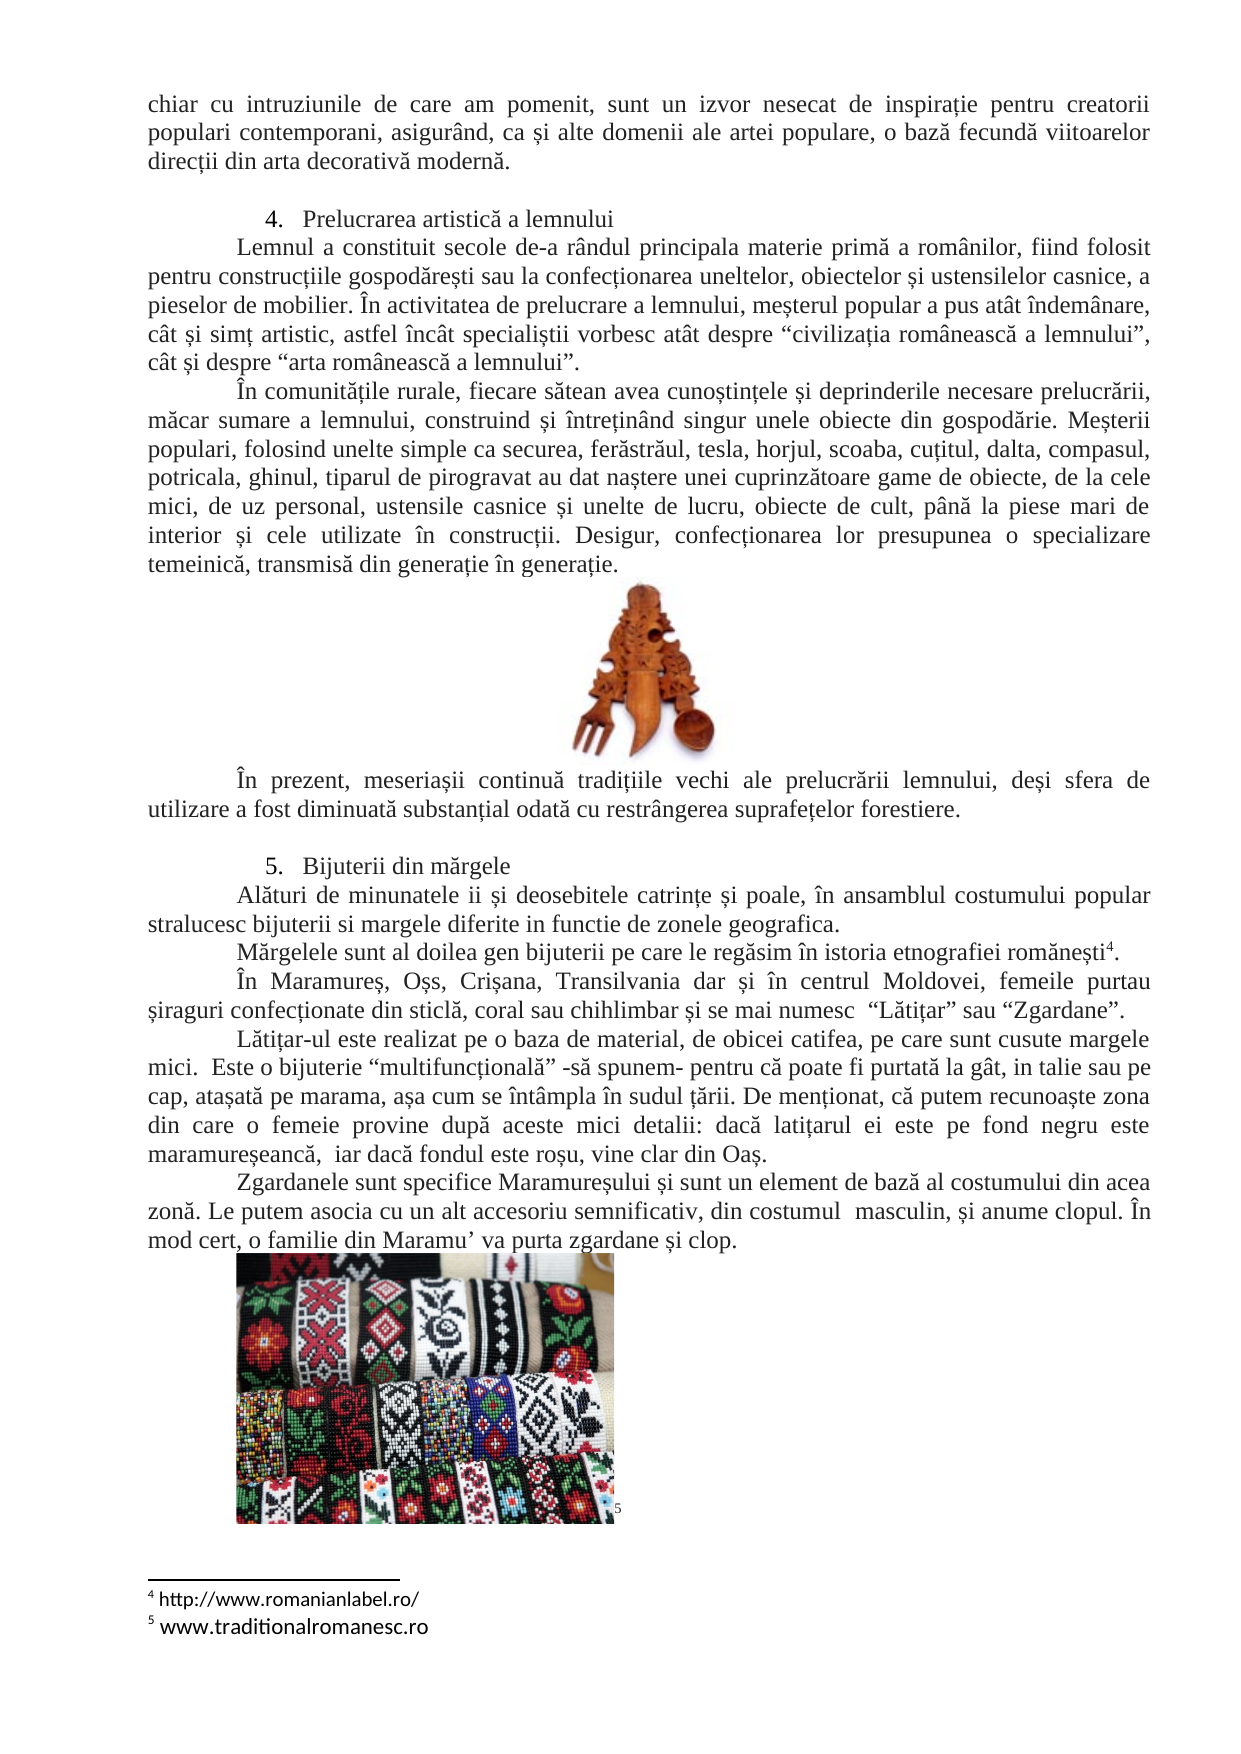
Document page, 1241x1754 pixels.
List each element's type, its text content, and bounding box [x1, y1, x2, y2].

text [148, 89, 1152, 175]
text În comunitățile rurale, fiecare sătean avea cunoștințele și deprinderile necesare prelucrării, măcar sumare a lemnului, construind și întreținând singur unele obiecte din gospodărie. Meșterii populari, folosind unelte simple ca securea, ferăstrăul, tesla, horjul, scoaba, cuțitul, dalta, compasul, potricala, ghinul, tiparul de pirogravat au dat naștere unei cuprinzătoare game de obiecte, de la cele mici, de uz personal, ustensile casnice și unelte de lucru, obiecte de cult, până la piese mari de interior și cele utilizate în construcții. Desigur, confecționarea lor presupunea o specializare temeinică, transmisă din generație în generație. [148, 376, 1152, 577]
text Mărgelele sunt al doilea gen bijuterii pe care le regăsim în istoria etnografiei romănești. [148, 937, 1152, 966]
picture [509, 577, 791, 765]
text Zgardanele sunt specifice Maramureșului și sunt un element de bază al costumului din acea zonă. Le putem asocia cu un alt accesoriu semnificativ, din costumul masculin, și anume clopul. În mod cert, o familie din Maramu’ va purta zgardane și clop. [148, 1167, 1152, 1254]
text Alături de minunatele ii și deosebitele catrințe și poale, în ansamblul costumului popular stralucesc bijuterii si margele diferite in functie de zonele geografica. [148, 880, 1152, 937]
text Lemnul a constituit secole de-a rândul principala materie primă a românilor, fiind folosit pentru construcțiile gospodărești sau la confecționarea uneltelor, obiectelor și ustensilelor casnice, a pieselor de mobilier. În activitatea de prelucrare a lemnului, meșterul popular a pus atât îndemânare, cât și simț artistic, astfel încât specialiștii vorbesc atât despre “civilizația românească a lemnului”, cât și despre “arta românească a lemnului”. [148, 232, 1152, 376]
text Lătițar-ul este realizat pe o baza de material, de obicei catifea, pe care sunt cusute margele mici. Este o bijuterie “multifuncțională” -să spunem- pentru că poate fi purtată la gât, in talie sau pe cap, atașată pe marama, așa cum se întâmpla în sudul țării. De menționat, că putem recunoaște zona din care o femeie provine după aceste mici detalii: dacă latițarul ei este pe fond negru este maramureșeancă, iar dacă fondul este roșu, vine clar din Oaș. [148, 1024, 1152, 1167]
picture [236, 1253, 615, 1524]
text În Maramureș, Oșs, Crișana, Transilvania dar și în centrul Moldovei, femeile purtau șiraguri confecționate din sticlă, coral sau chihlimbar și se mai numesc “Lătițar” sau “Zgardane”. [148, 966, 1152, 1024]
list Prelucrarea artistică a lemnului [265, 204, 1152, 232]
list Bijuterii din mărgele [265, 851, 1152, 880]
text În prezent, meseriașii continuă tradițiile vechi ale prelucrării lemnului, deși sfera de utilizare a fost diminuată substanțial odată cu restrângerea suprafețelor forestiere. [148, 765, 1152, 822]
